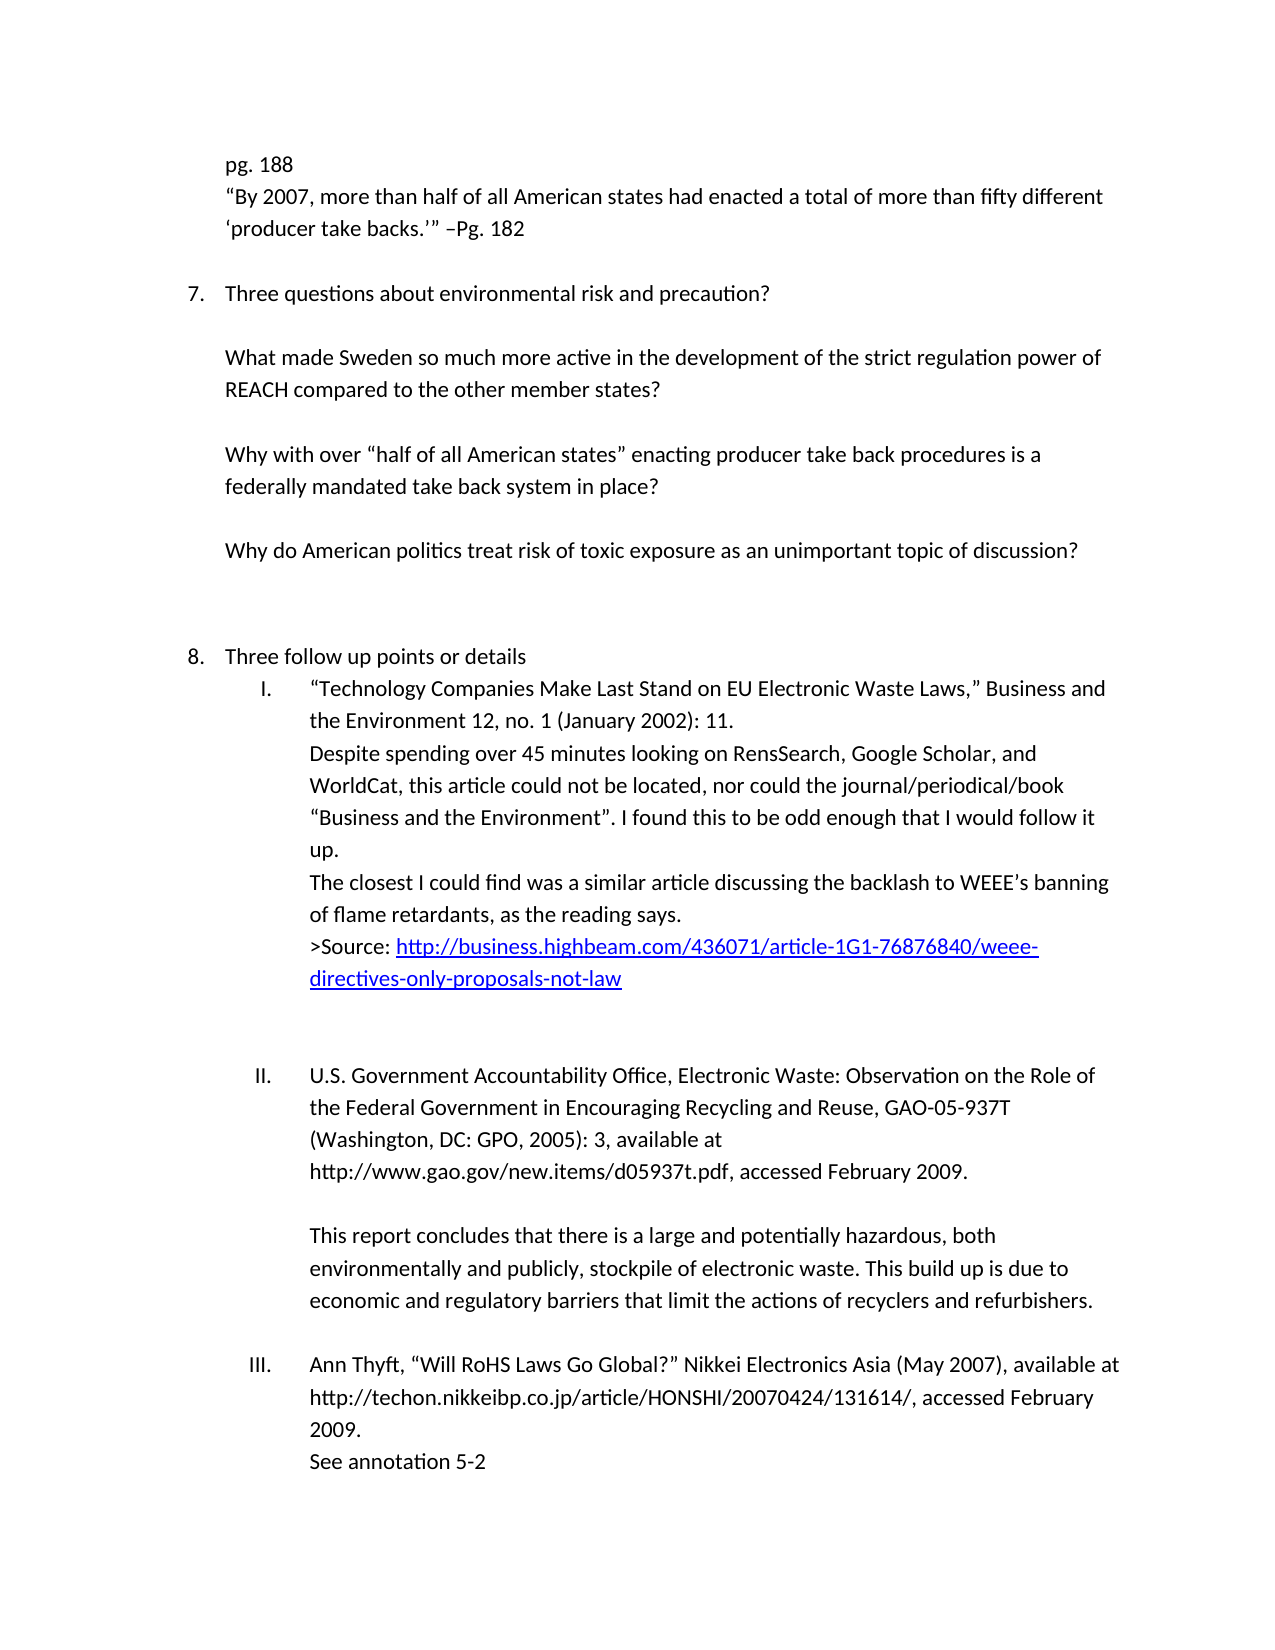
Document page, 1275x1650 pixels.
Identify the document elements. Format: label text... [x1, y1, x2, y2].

list This report concludes that there is a large and potentially hazardous, both environmentally and publicly, stockpile of electronic waste. This build up is due to economic and regulatory barriers that limit the actions of recyclers and refurbishers. [309, 1222, 1125, 1346]
list >Source: http://business.highbeam.com/436071/article-1G1-76876840/weee-directives-only-proposals-not-law [309, 932, 1125, 992]
list Ann Thyft, “Will RoHS Laws Go Global?” Nikkei Electronics Asia (May 2007), available at http://techon.nikkeibp.co.jp/article/HONSHI/20070424/131614/, accessed February 2009. See annotation 5-2 [272, 1350, 1125, 1475]
list “Technology Companies Make Last Stand on EU Electronic Waste Laws,” Business and the Environment 12, no. 1 (January 2002): 11. [272, 674, 1125, 735]
list U.S. Government Accountability Office, Electronic Waste: Observation on the Role of the Federal Government in Encouraging Recycling and Reuse, GAO-05-937T (Washington, DC: GPO, 2005): 3, available at http://www.gao.gov/new.items/d05937t.pdf, accessed February 2009. [272, 1061, 1125, 1217]
list The closest I could find was a similar article discussing the backlash to WEEE’s banning of flame retardants, as the reading says. [309, 868, 1125, 928]
list Three questions about environmental risk and precaution? What made Sweden so much more active in the development of the strict regulation power of REACH compared to the other member states? Why with over “half of all American states” enacting producer take back procedures is a federally mandated take back system in place? Why do American politics treat risk of toxic exposure as an unimportant topic of discussion? [187, 279, 1125, 564]
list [187, 150, 1125, 242]
list Despite spending over 45 minutes looking on RensSearch, Google Scholar, and WorldCat, this article could not be located, nor could the journal/periodical/book “Business and the Environment”. I found this to be odd enough that I would follow it up. [309, 739, 1125, 863]
list Three follow up points or details [187, 642, 1125, 670]
